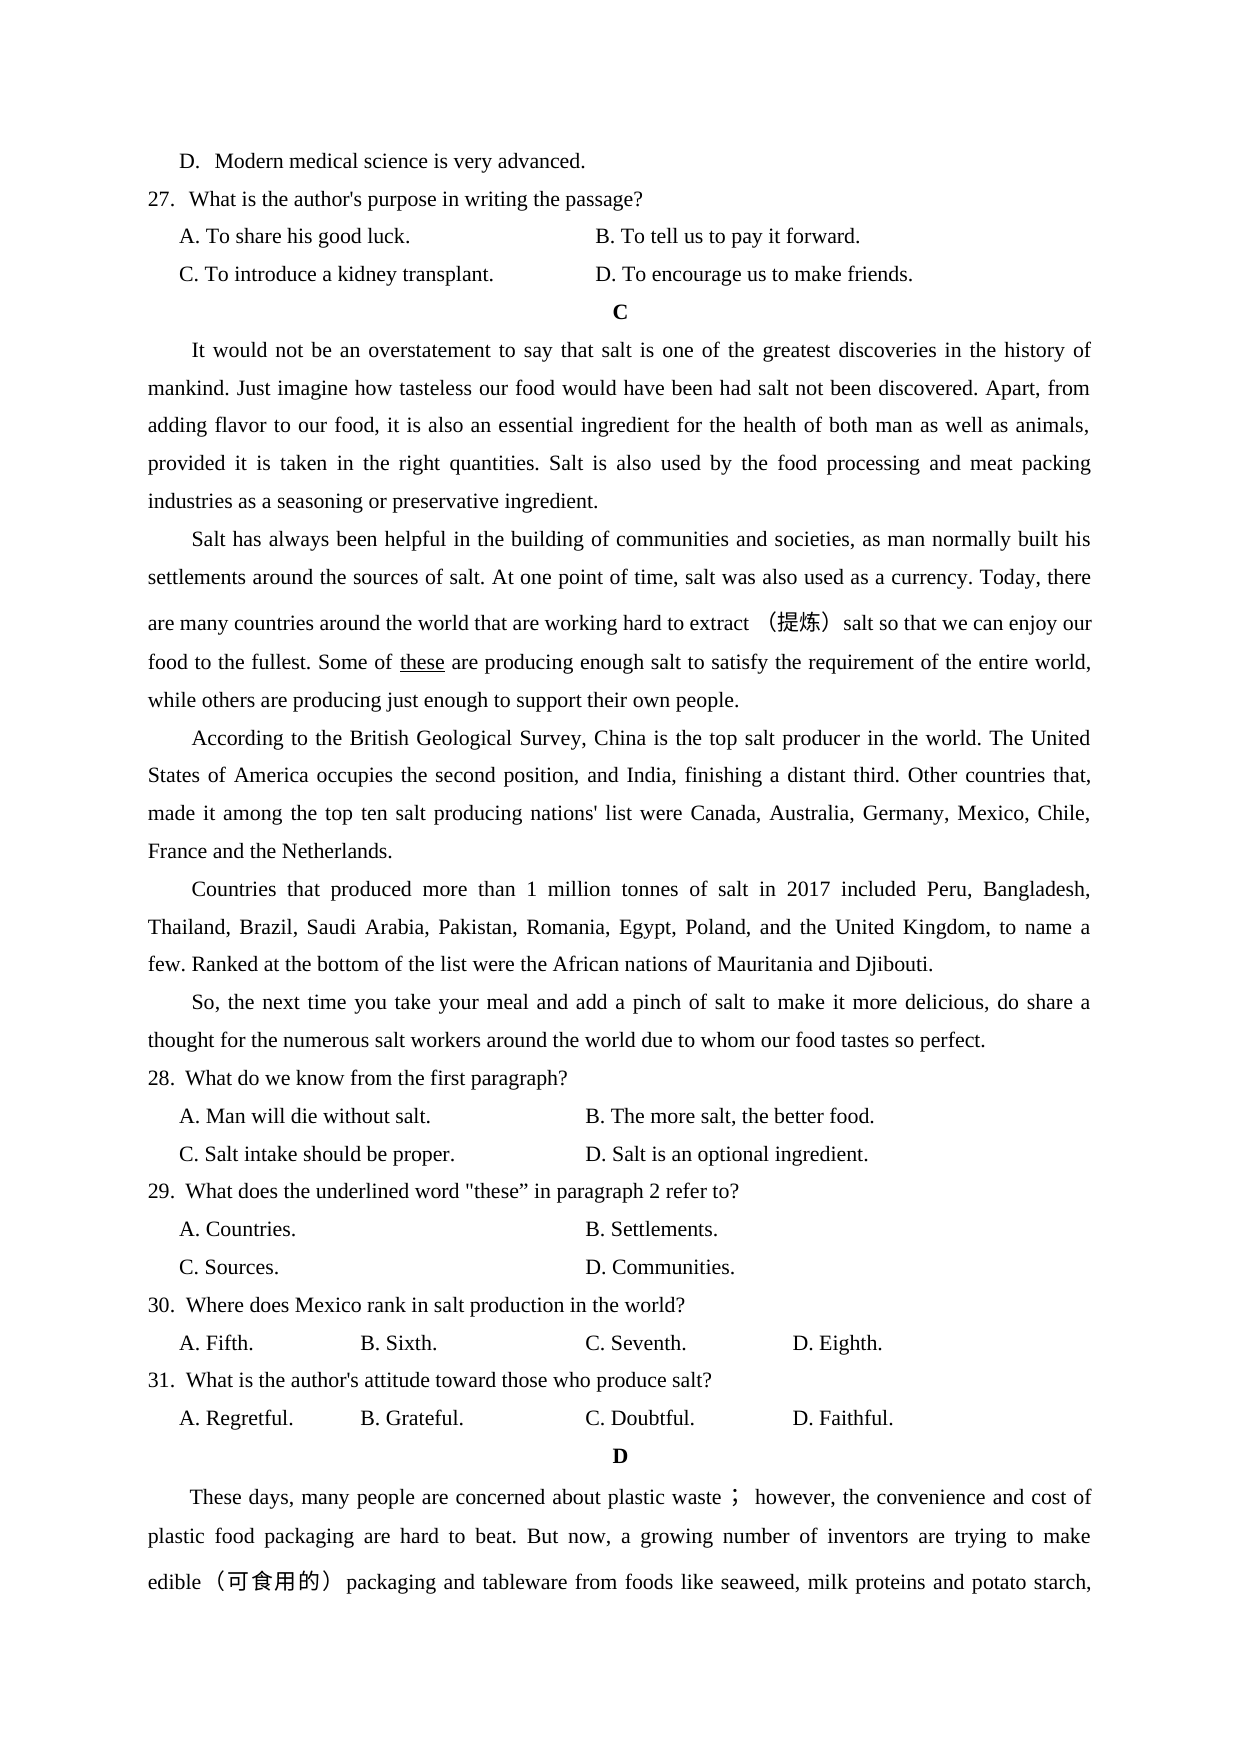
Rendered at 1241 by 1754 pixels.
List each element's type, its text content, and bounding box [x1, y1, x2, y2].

text D. Modern medical science is very advanced. [148, 148, 1092, 173]
text 30. Where does Mexico rank in salt production in the world? [148, 1292, 1092, 1317]
text C. Sources. D. Communities. [148, 1254, 1092, 1279]
text C [148, 299, 1092, 324]
text C. Salt intake should be proper. D. Salt is an optional ingredient. [148, 1141, 1092, 1166]
text Salt has always been helpful in the building of communities and societies, as man normally built his settlements around the sources of salt. At one point of time, salt was also used as a currency. Today, there are many countries around the world that are working hard to extract （提炼）salt so that we can enjoy our food to the fullest. Some of these are producing enough salt to satisfy the requirement of the entire world, while others are producing just enough to support their own people. [148, 526, 1092, 712]
text So, the next time you take your meal and add a pinch of salt to make it more delicious, do share a thought for the numerous salt workers around the world due to whom our food tastes so perfect. [148, 989, 1092, 1052]
text D [148, 1443, 1092, 1468]
text 29. What does the underlined word "these” in paragraph 2 refer to? [148, 1178, 1092, 1203]
text 28. What do we know from the first paragraph? [148, 1065, 1092, 1090]
text A. Countries. B. Settlements. [148, 1216, 1092, 1241]
text 27. What is the author's purpose in writing the passage? [148, 186, 1092, 211]
text A. Man will die without salt. B. The more salt, the better food. [148, 1103, 1092, 1128]
text C. To introduce a kidney transplant. D. To encourage us to make friends. [148, 261, 1092, 286]
text A. Fifth. B. Sixth. C. Seventh. D. Eighth. [148, 1329, 1092, 1355]
text A. To share his good luck. B. To tell us to pay it forward. [148, 223, 1092, 248]
text Countries that produced more than 1 million tonnes of salt in 2017 included Peru, Bangladesh, Thailand, Brazil, Saudi Arabia, Pakistan, Romania, Egypt, Poland, and the United Kingdom, to name a few. Ranked at the bottom of the list were the African nations of Mauritania and Djibouti. [148, 876, 1092, 977]
text 31. What is the author's attitude toward those who produce salt? [148, 1367, 1092, 1393]
text According to the British Geological Survey, China is the top salt producer in the world. The United States of America occupies the second position, and India, finishing a distant third. Other countries that, made it among the top ten salt producing nations' list were Canada, Australia, Germany, Mexico, Chile, France and the Netherlands. [148, 724, 1092, 863]
text It would not be an overstatement to say that salt is one of the greatest discoveries in the history of mankind. Just imagine how tasteless our food would have been had salt not been discovered. Apart, from adding flavor to our food, it is also an essential ingredient for the health of both man as well as animals, provided it is taken in the right quantities. Salt is also used by the food processing and meat packing industries as a seasoning or preservative ingredient. [148, 337, 1092, 513]
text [148, 1481, 1092, 1596]
text A. Regretful. B. Grateful. C. Doubtful. D. Faithful. [148, 1405, 1092, 1430]
